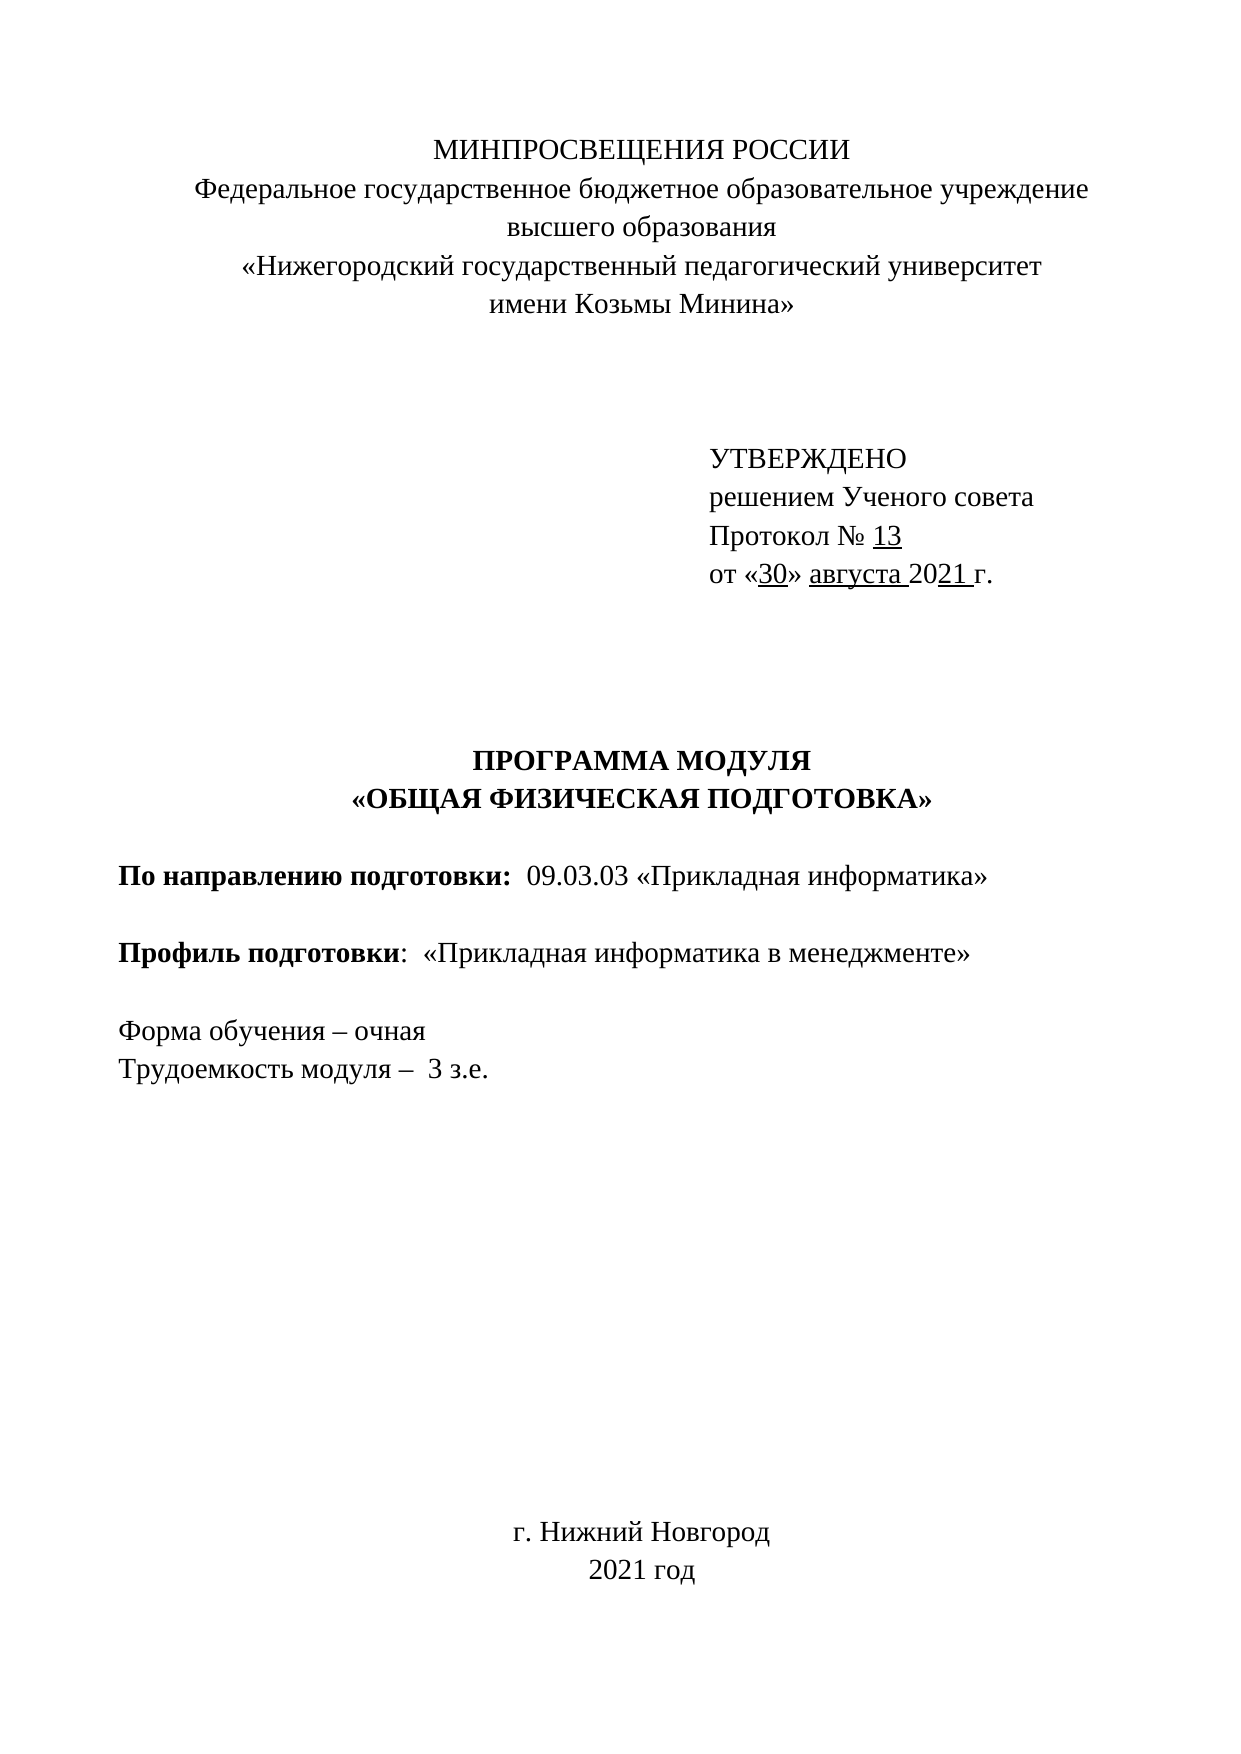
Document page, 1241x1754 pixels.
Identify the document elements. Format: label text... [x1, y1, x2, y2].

text Протокол № 13 [709, 518, 1165, 551]
text Форма обучения – очная [118, 1013, 1165, 1046]
text По направлению подготовки: 09.03.03 «Прикладная информатика» [118, 858, 1165, 892]
text «Нижегородский государственный педагогический университет [118, 248, 1165, 282]
text г. Нижний Новгород [118, 1514, 1165, 1547]
text программа модуля [118, 743, 1165, 776]
text «ОБЩАЯ ФИЗИЧЕСКАЯ ПОДГОТОВКА» [118, 781, 1165, 815]
text имени Козьмы Минина» [118, 287, 1165, 320]
text высшего образования [118, 209, 1165, 243]
text 2021 год [118, 1552, 1165, 1586]
text решением Ученого совета [709, 479, 1165, 513]
text Профиль подготовки: «Прикладная информатика в менеджменте» [118, 936, 1165, 969]
text от «30» августа 2021 г. [709, 556, 1165, 590]
text Федеральное государственное бюджетное образовательное учреждение [118, 171, 1165, 204]
text МИНПРОСВЕЩЕНИЯ РОССИИ [118, 132, 1165, 166]
text УТВЕРЖДЕНО [709, 441, 1165, 474]
text Трудоемкость модуля – 3 з.е. [118, 1051, 1165, 1085]
